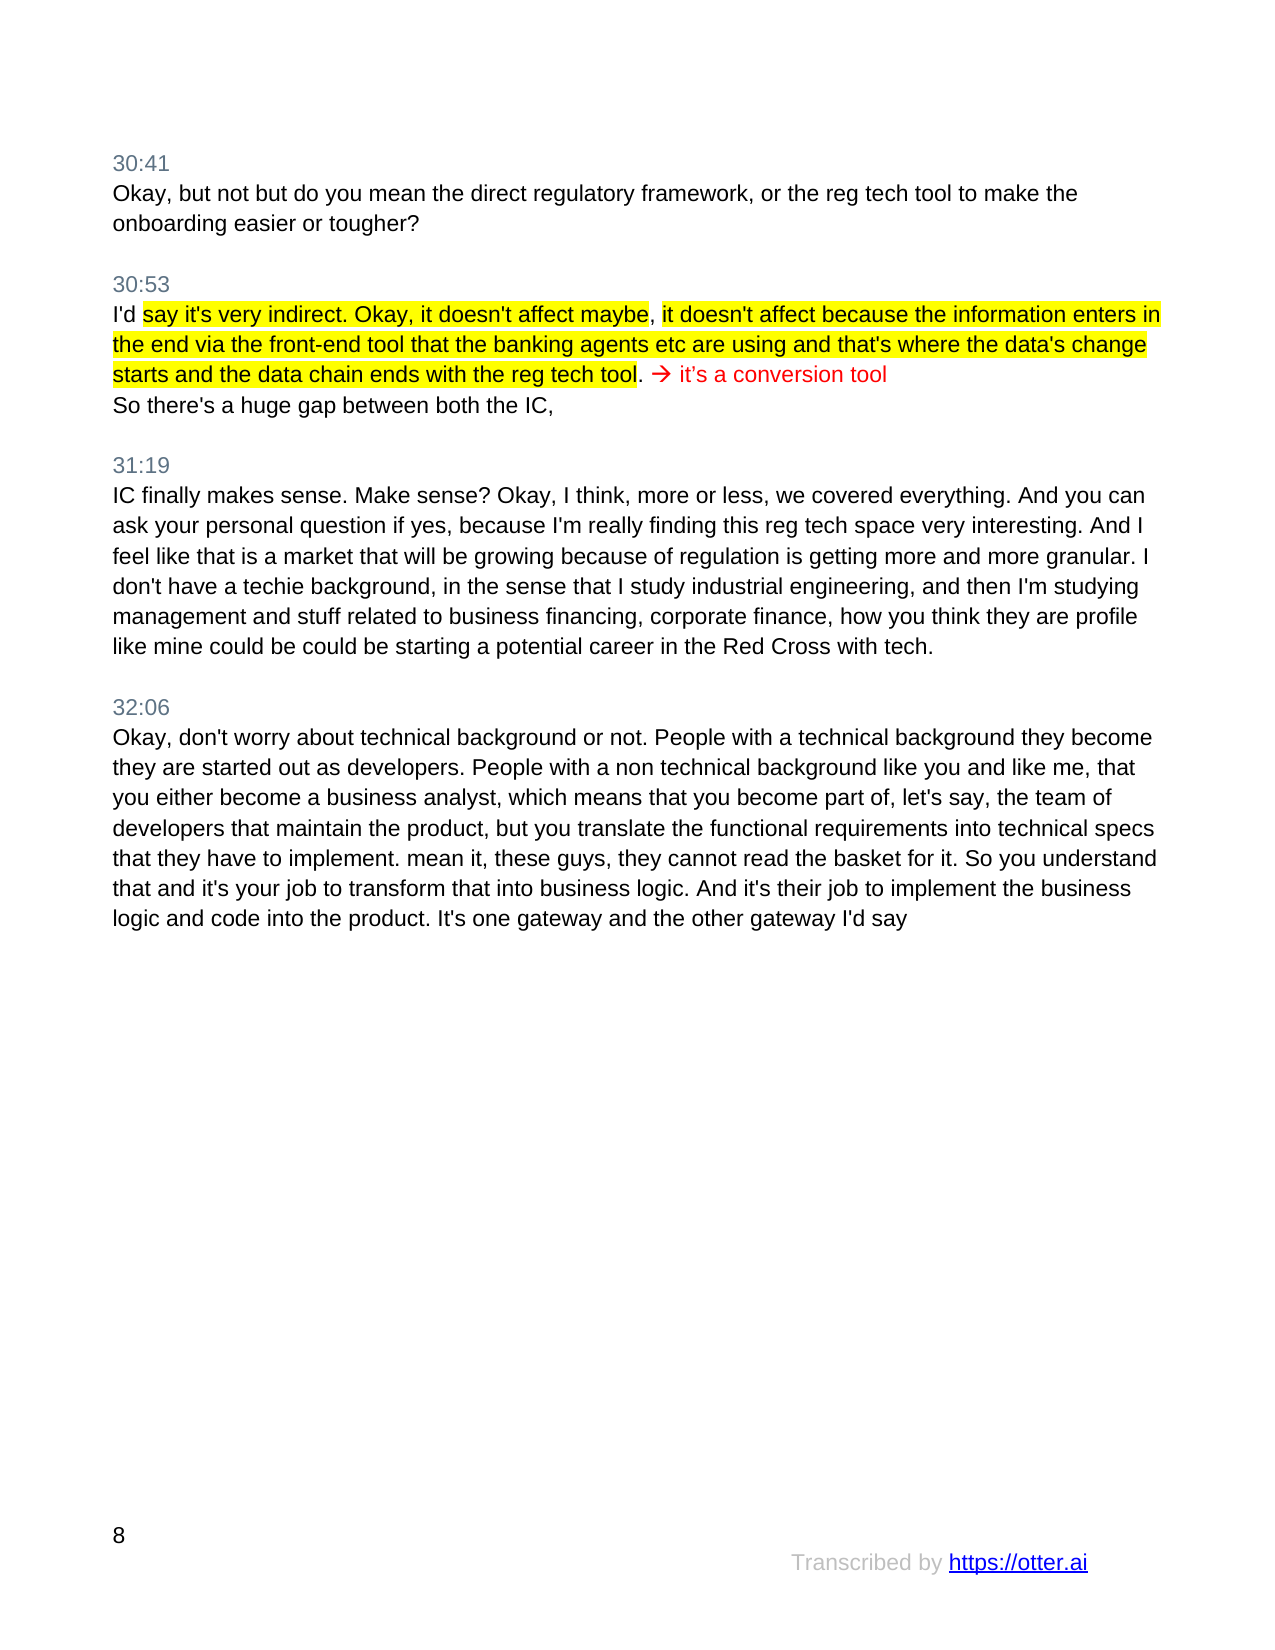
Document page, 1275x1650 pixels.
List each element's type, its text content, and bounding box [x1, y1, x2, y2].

text I'd say it's very indirect. Okay, it doesn't affect maybe, it doesn't affect because the information enters in the end via the front-end tool that the banking agents etc are using and that's where the data's change starts and the data chain ends with the reg tech tool. it’s a conversion tool [112, 301, 1162, 388]
text So there's a huge gap between both the IC, [112, 392, 1162, 418]
text Okay, don't worry about technical background or not. People with a technical background they become they are started out as developers. People with a non technical background like you and like me, that you either become a business analyst, which means that you become part of, let's say, the team of developers that maintain the product, but you translate the functional requirements into technical specs that they have to implement. mean it, these guys, they cannot read the basket for it. So you understand that and it's your job to transform that into business logic. And it's their job to implement the business logic and code into the product. It's one gateway and the other gateway I'd say [112, 724, 1162, 932]
text IC finally makes sense. Make sense? Okay, I think, more or less, we covered everything. And you can ask your personal question if yes, because I'm really finding this reg tech space very interesting. And I feel like that is a market that will be growing because of regulation is getting more and more granular. I don't have a techie background, in the sense that I study industrial engineering, and then I'm studying management and stuff related to business financing, corporate finance, how you think they are profile like mine could be could be starting a potential career in the Red Cross with tech. [112, 482, 1162, 660]
text 31:19 [112, 452, 1162, 478]
text 32:06 [112, 694, 1162, 720]
text 30:53 [112, 271, 1162, 297]
text Okay, but not but do you mean the direct regulatory framework, or the reg tech tool to make the onboarding easier or tougher? [112, 180, 1162, 237]
text 30:41 [112, 150, 1162, 176]
